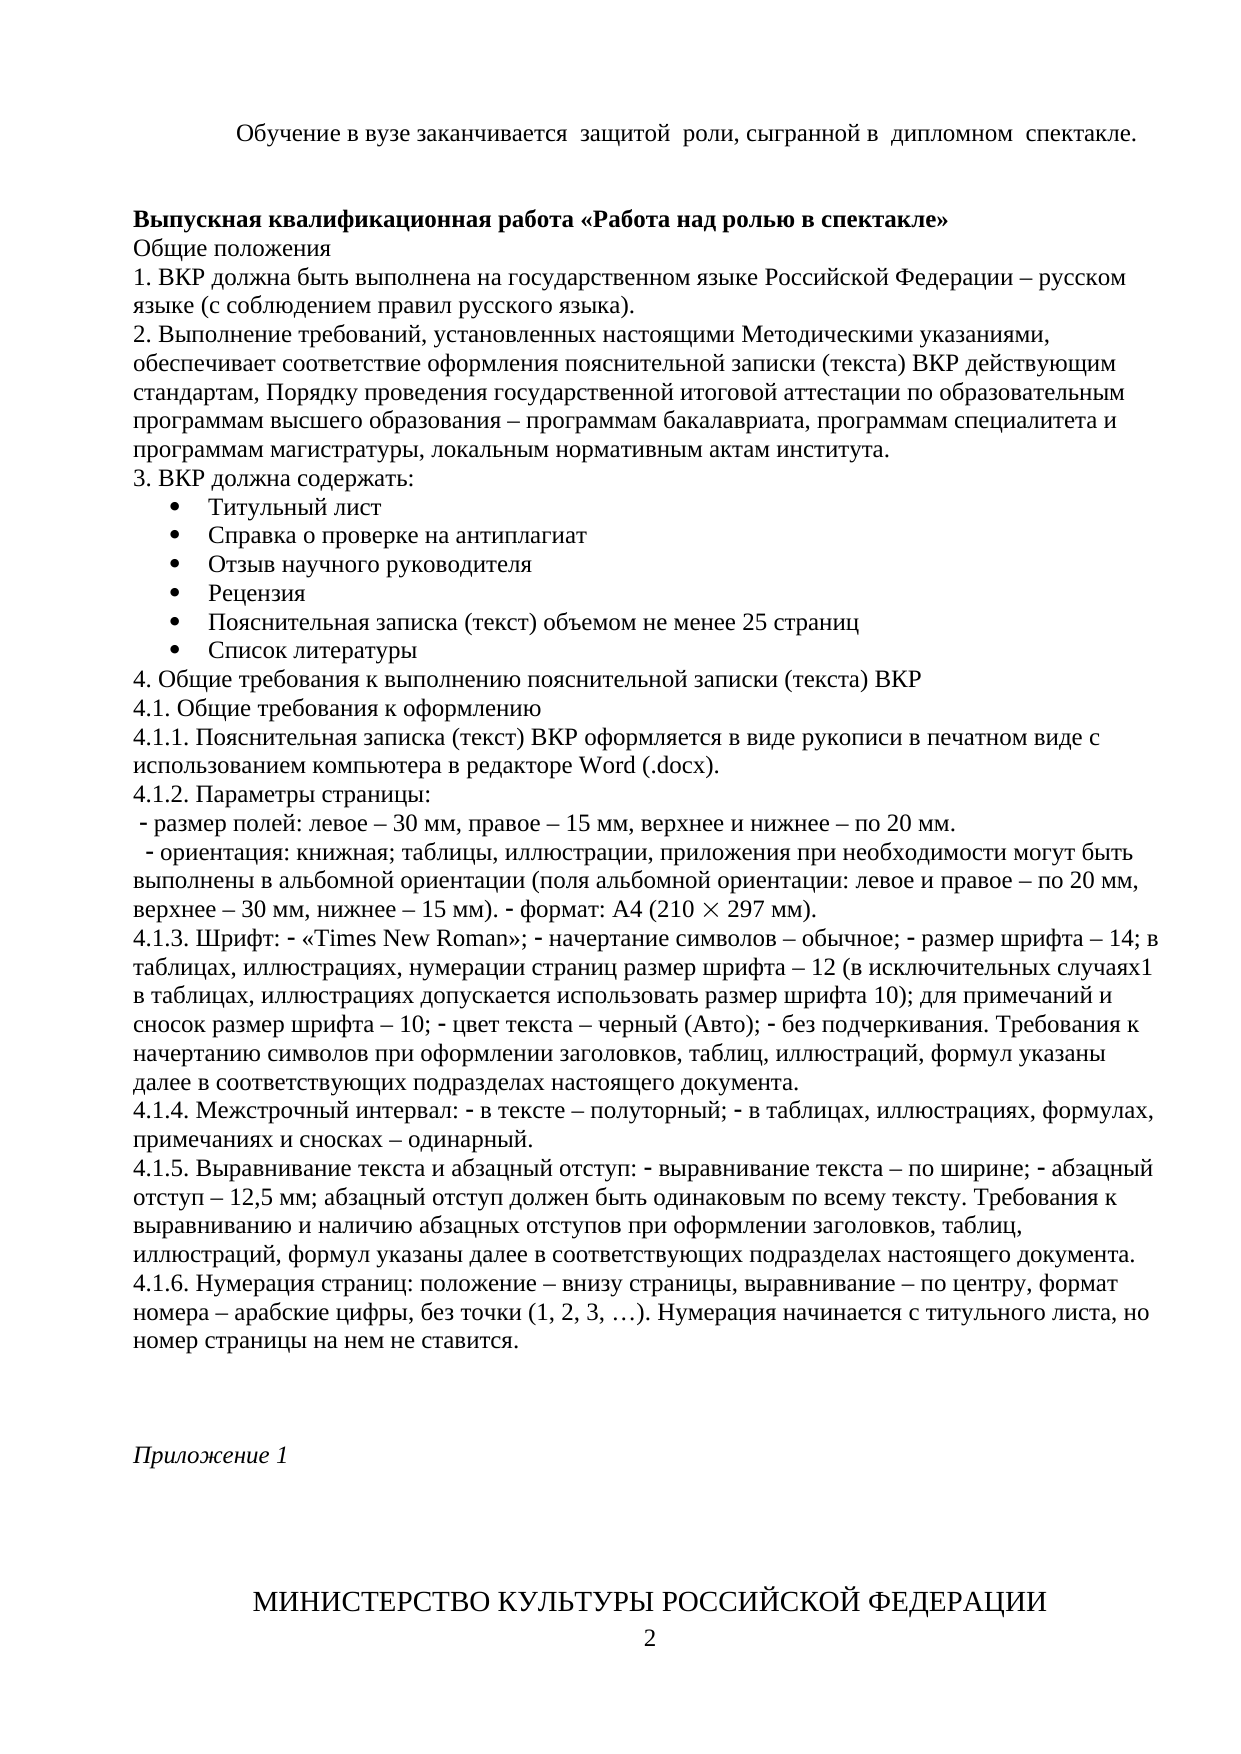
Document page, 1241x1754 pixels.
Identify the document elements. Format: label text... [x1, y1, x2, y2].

text Приложение 1 [133, 1441, 1167, 1469]
text 4.1. Общие требования к оформлению [133, 693, 1167, 722]
text Общие положения [133, 233, 1167, 262]
list Титульный лист [170, 492, 1167, 521]
text 1. ВКР должна быть выполнена на государственном языке Российской Федерации – русском языке (с соблюдением правил русского языка). [133, 262, 1167, 319]
text 4.1.5. Выравнивание текста и абзацный отступ: выравнивание текста – по ширине; абзацный отступ – 12,5 мм; абзацный отступ должен быть одинаковым по всему тексту. Требования к выравниванию и наличию абзацных отступов при оформлении заголовков, таблиц, иллюстраций, формул указаны далее в соответствующих подразделах настоящего документа. [133, 1153, 1167, 1268]
text Обучение в вузе заканчивается защитой роли, сыгранной в дипломном спектакле. [133, 118, 1167, 147]
text 2. Выполнение требований, установленных настоящими Методическими указаниями, обеспечивает соответствие оформления пояснительной записки (текста) ВКР действующим стандартам, Порядку проведения государственной итоговой аттестации по образовательным программам высшего образования – программам бакалавриата, программам специалитета и программам магистратуры, локальным нормативным актам института. [133, 319, 1167, 463]
text 4. Общие требования к выполнению пояснительной записки (текста) ВКР [133, 664, 1167, 693]
text 4.1.4. Межстрочный интервал: в тексте – полуторный; в таблицах, иллюстрациях, формулах, примечаниях и сносках – одинарный. [133, 1096, 1167, 1153]
text 3. ВКР должна содержать: [133, 463, 1167, 492]
list Отзыв научного руководителя [170, 549, 1167, 578]
list Рецензия [170, 578, 1167, 607]
list Справка о проверке на антиплагиат [170, 521, 1167, 549]
text МИНИСТЕРСТВО КУЛЬТУРЫ РОССИЙСКОЙ ФЕДЕРАЦИИ [133, 1584, 1167, 1618]
text Выпускная квалификационная работа «Работа над ролью в спектакле» [133, 204, 1167, 233]
list Список литературы [170, 636, 1167, 664]
text ориентация: книжная; таблицы, иллюстрации, приложения при необходимости могут быть выполнены в альбомной ориентации (поля альбомной ориентации: левое и правое – по 20 мм, верхнее – 30 мм, нижнее – 15 мм). формат: А4 (210 297 мм). [133, 837, 1167, 923]
list Пояснительная записка (текст) объемом не менее 25 страниц [170, 607, 1167, 636]
text размер полей: левое – 30 мм, правое – 15 мм, верхнее и нижнее – по 20 мм. [133, 808, 1167, 837]
text 4.1.1. Пояснительная записка (текст) ВКР оформляется в виде рукописи в печатном виде с использованием компьютера в редакторе Word (.docx). [133, 722, 1167, 779]
text 4.1.2. Параметры страницы: [133, 779, 1167, 808]
text 4.1.6. Нумерация страниц: положение – внизу страницы, выравнивание – по центру, формат номера – арабские цифры, без точки (1, 2, 3, …). Нумерация начинается с титульного листа, но номер страницы на нем не ставится. [133, 1268, 1167, 1354]
text 4.1.3. Шрифт: «Times New Roman»; начертание символов – обычное; размер шрифта – 14; в таблицах, иллюстрациях, нумерации страниц размер шрифта – 12 (в исключительных случаях1 в таблицах, иллюстрациях допускается использовать размер шрифта 10); для примечаний и сносок размер шрифта – 10; цвет текста – черный (Авто); без подчеркивания. Требования к начертанию символов при оформлении заголовков, таблиц, иллюстраций, формул указаны далее в соответствующих подразделах настоящего документа. [133, 923, 1167, 1096]
